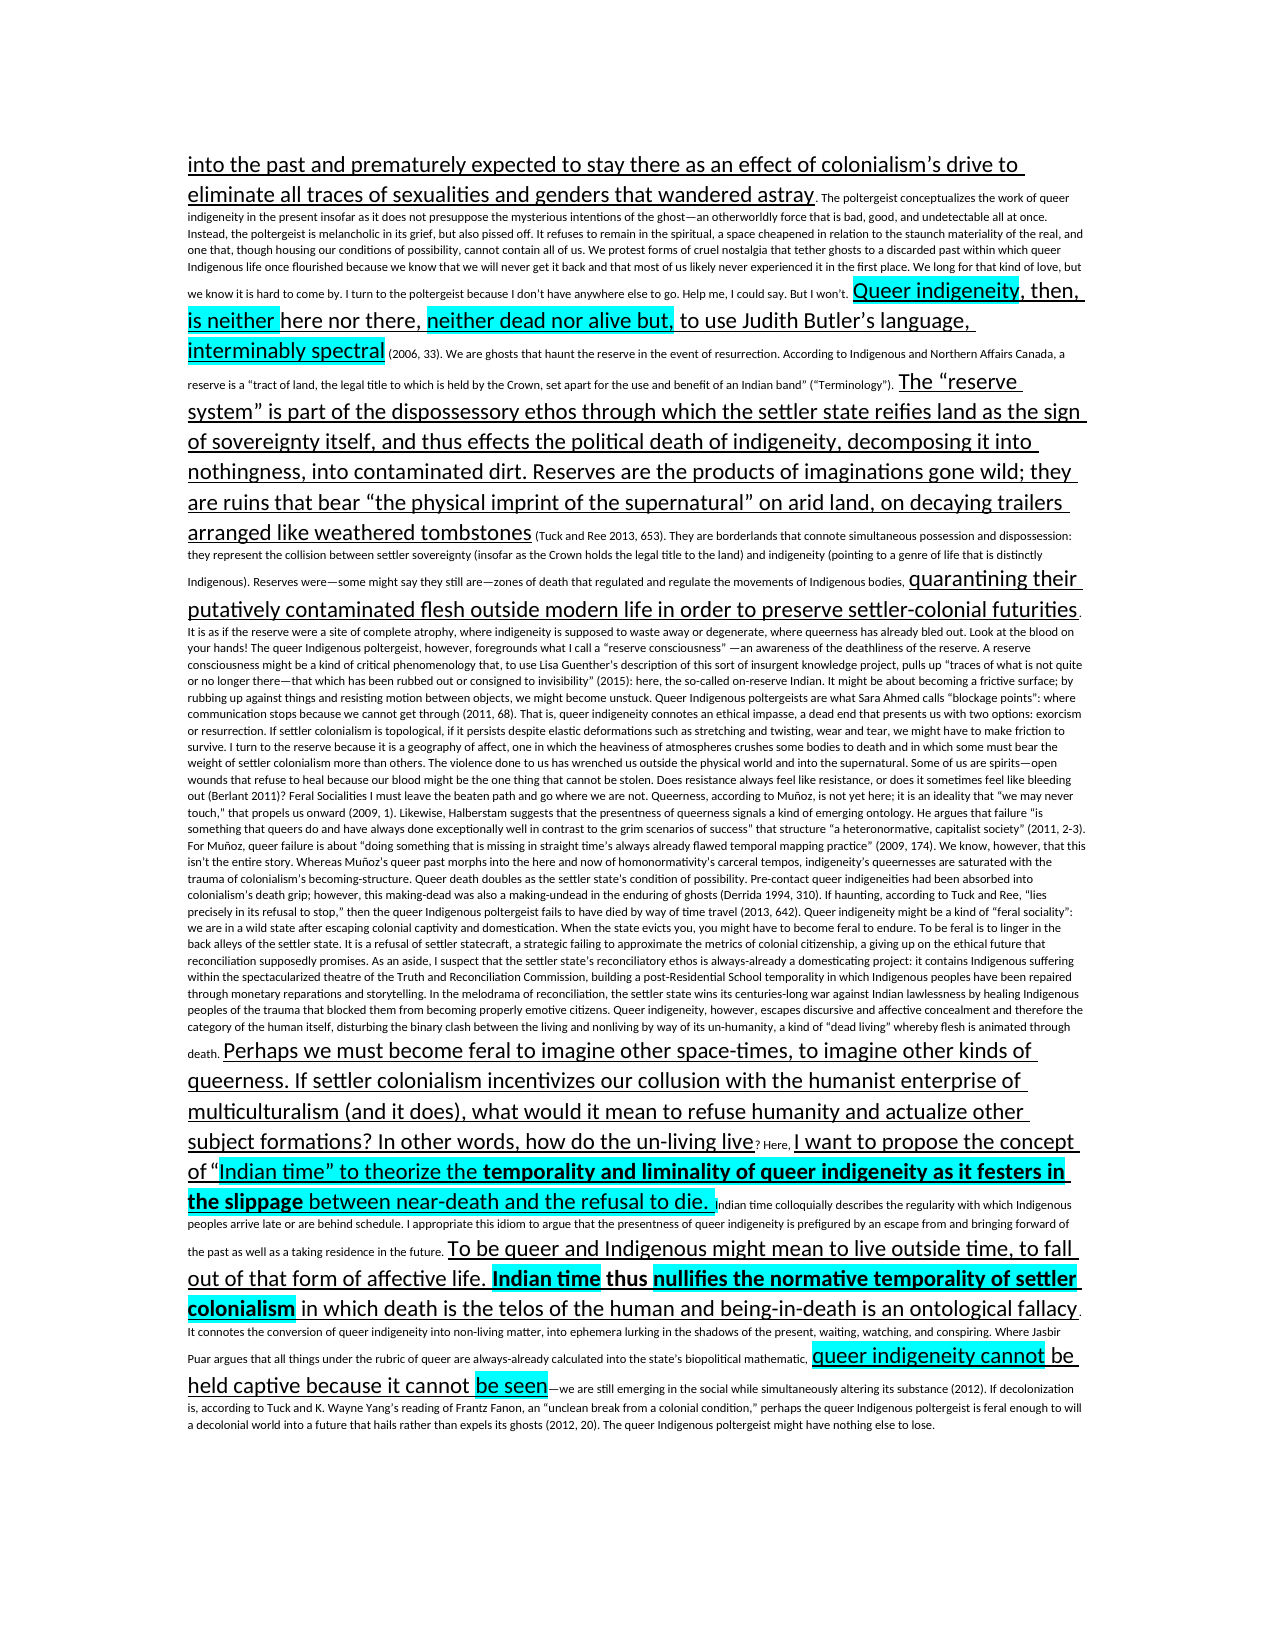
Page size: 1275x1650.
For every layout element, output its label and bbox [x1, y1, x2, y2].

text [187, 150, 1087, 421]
text [187, 422, 1087, 1432]
